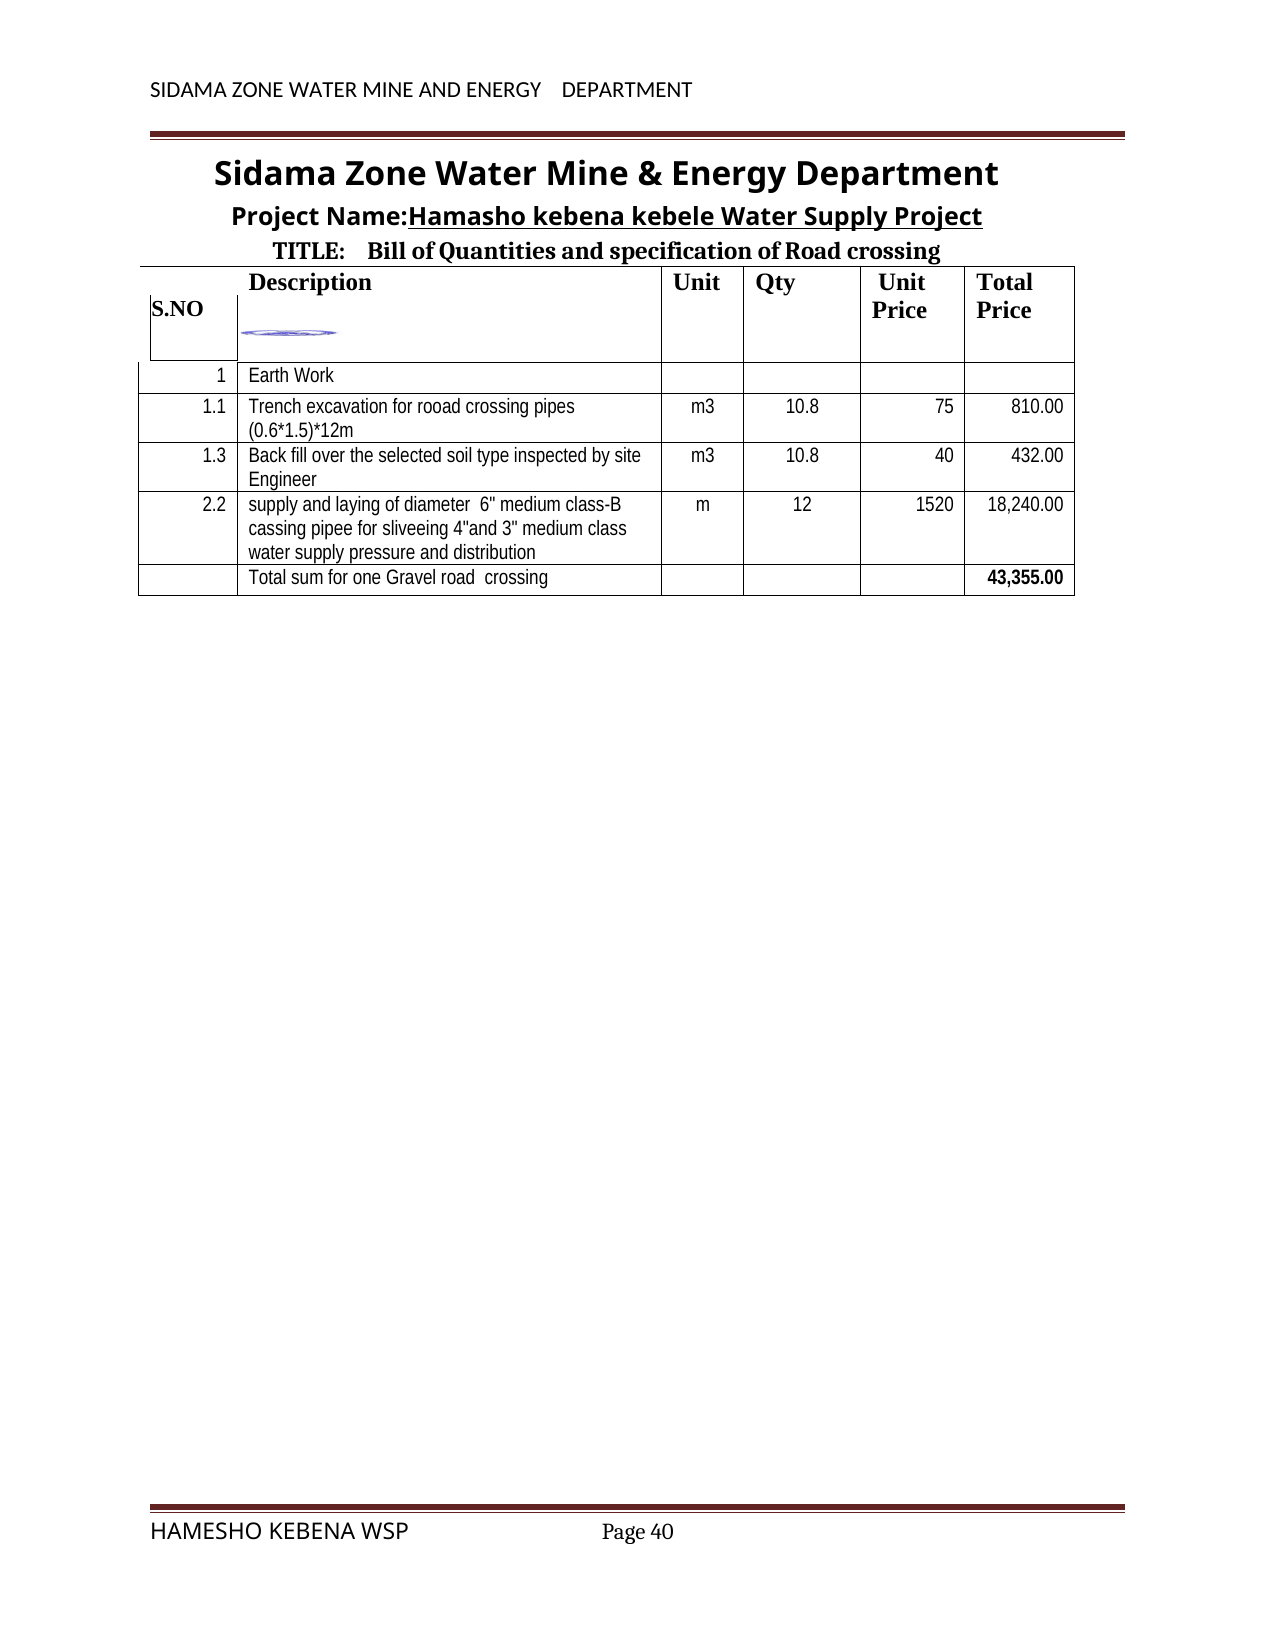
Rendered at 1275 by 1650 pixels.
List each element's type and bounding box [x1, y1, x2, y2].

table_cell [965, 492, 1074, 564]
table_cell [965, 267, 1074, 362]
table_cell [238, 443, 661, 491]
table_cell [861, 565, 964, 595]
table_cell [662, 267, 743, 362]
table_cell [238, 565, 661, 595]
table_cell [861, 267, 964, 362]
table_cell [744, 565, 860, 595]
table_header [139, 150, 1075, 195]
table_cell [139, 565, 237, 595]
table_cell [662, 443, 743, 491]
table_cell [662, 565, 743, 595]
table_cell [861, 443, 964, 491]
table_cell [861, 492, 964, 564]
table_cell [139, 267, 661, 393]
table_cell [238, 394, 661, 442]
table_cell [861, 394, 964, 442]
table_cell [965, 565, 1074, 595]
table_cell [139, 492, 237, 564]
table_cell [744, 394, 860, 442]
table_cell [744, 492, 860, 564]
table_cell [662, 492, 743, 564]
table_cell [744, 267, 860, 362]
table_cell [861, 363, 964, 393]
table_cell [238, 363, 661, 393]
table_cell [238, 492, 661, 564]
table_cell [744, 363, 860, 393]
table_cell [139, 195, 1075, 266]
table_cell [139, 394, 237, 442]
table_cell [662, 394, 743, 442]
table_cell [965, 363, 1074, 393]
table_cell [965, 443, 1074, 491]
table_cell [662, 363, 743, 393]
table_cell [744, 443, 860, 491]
picture [240, 330, 344, 336]
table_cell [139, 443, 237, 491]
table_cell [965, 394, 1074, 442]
